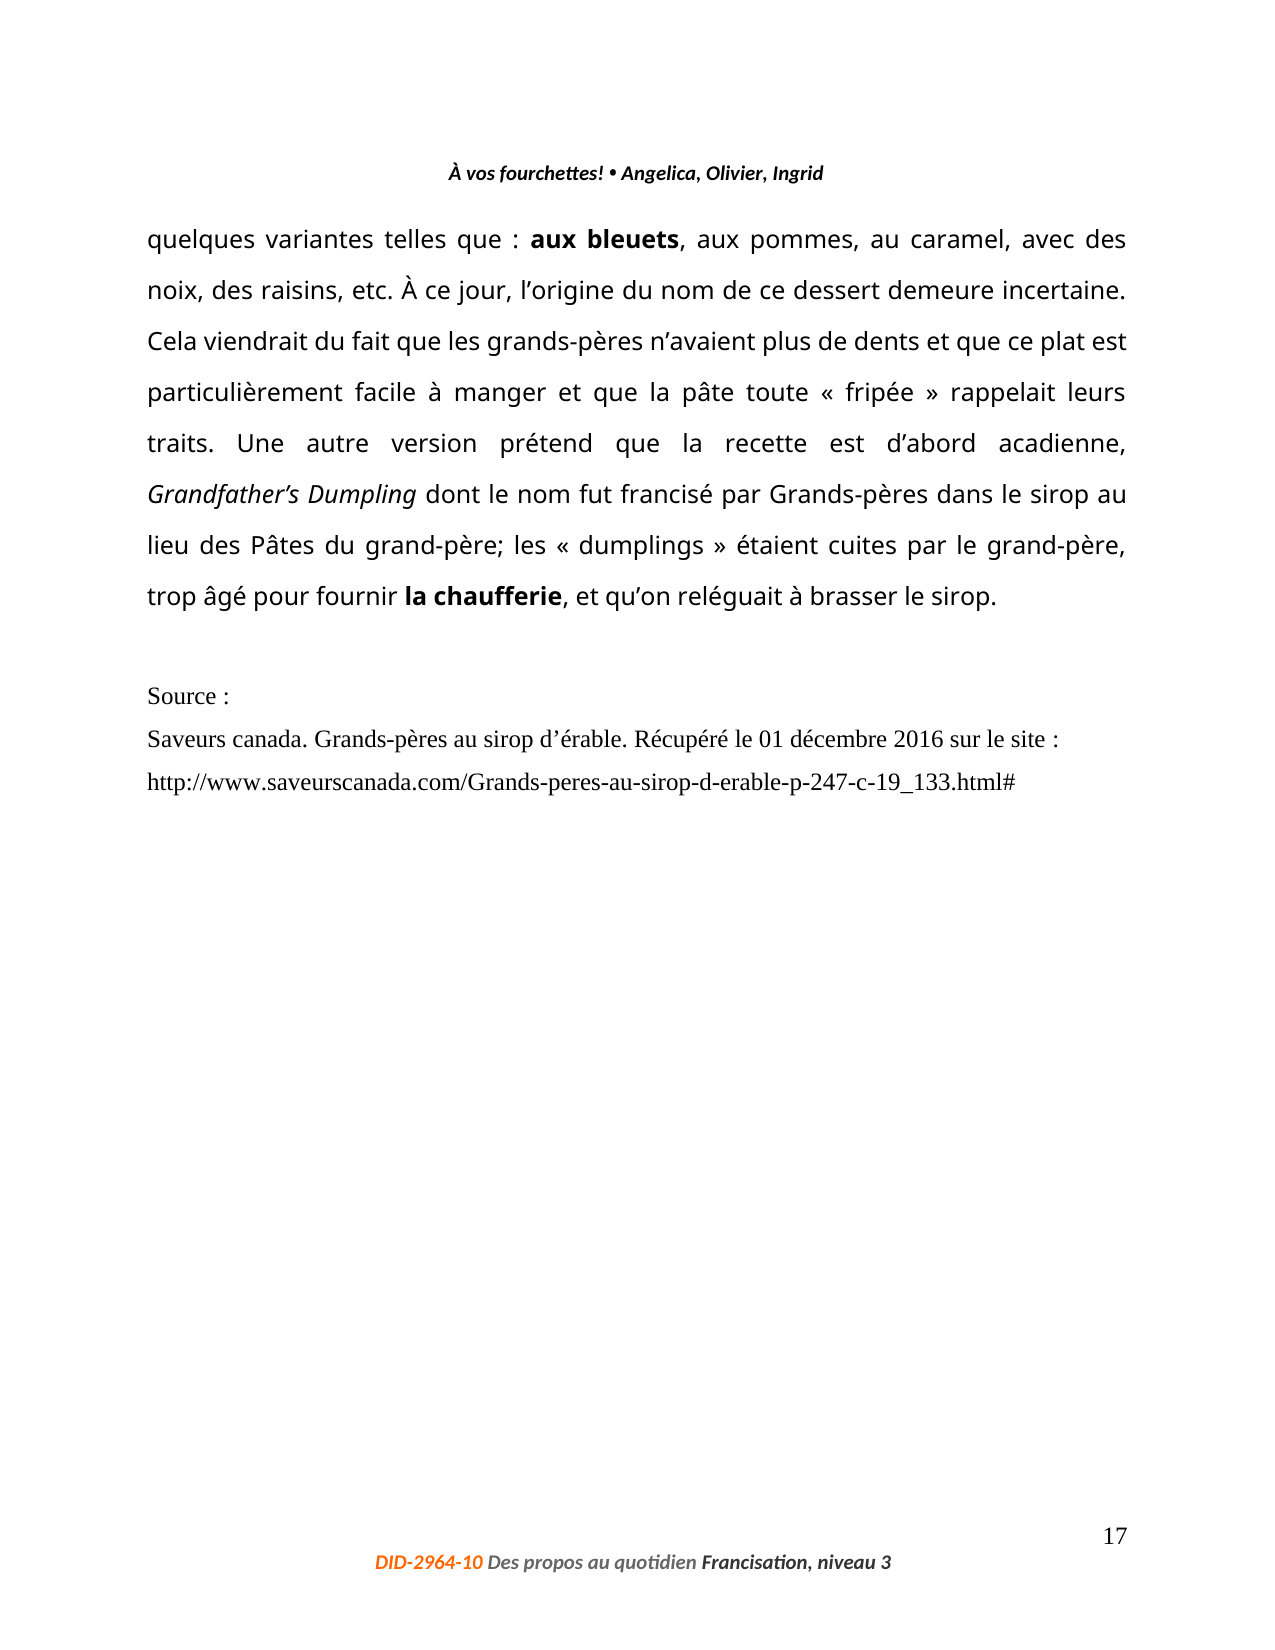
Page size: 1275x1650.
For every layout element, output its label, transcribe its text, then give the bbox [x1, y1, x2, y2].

text Saveurs canada. Grands-pères au sirop d’érable. Récupéré le 01 décembre 2016 sur le site : [147, 724, 1127, 753]
text http://www.saveurscanada.com/Grands-peres-au-sirop-d-erable-p-247-c-19_133.html# [147, 767, 1127, 796]
text Source : [147, 681, 1127, 709]
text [147, 221, 1127, 613]
